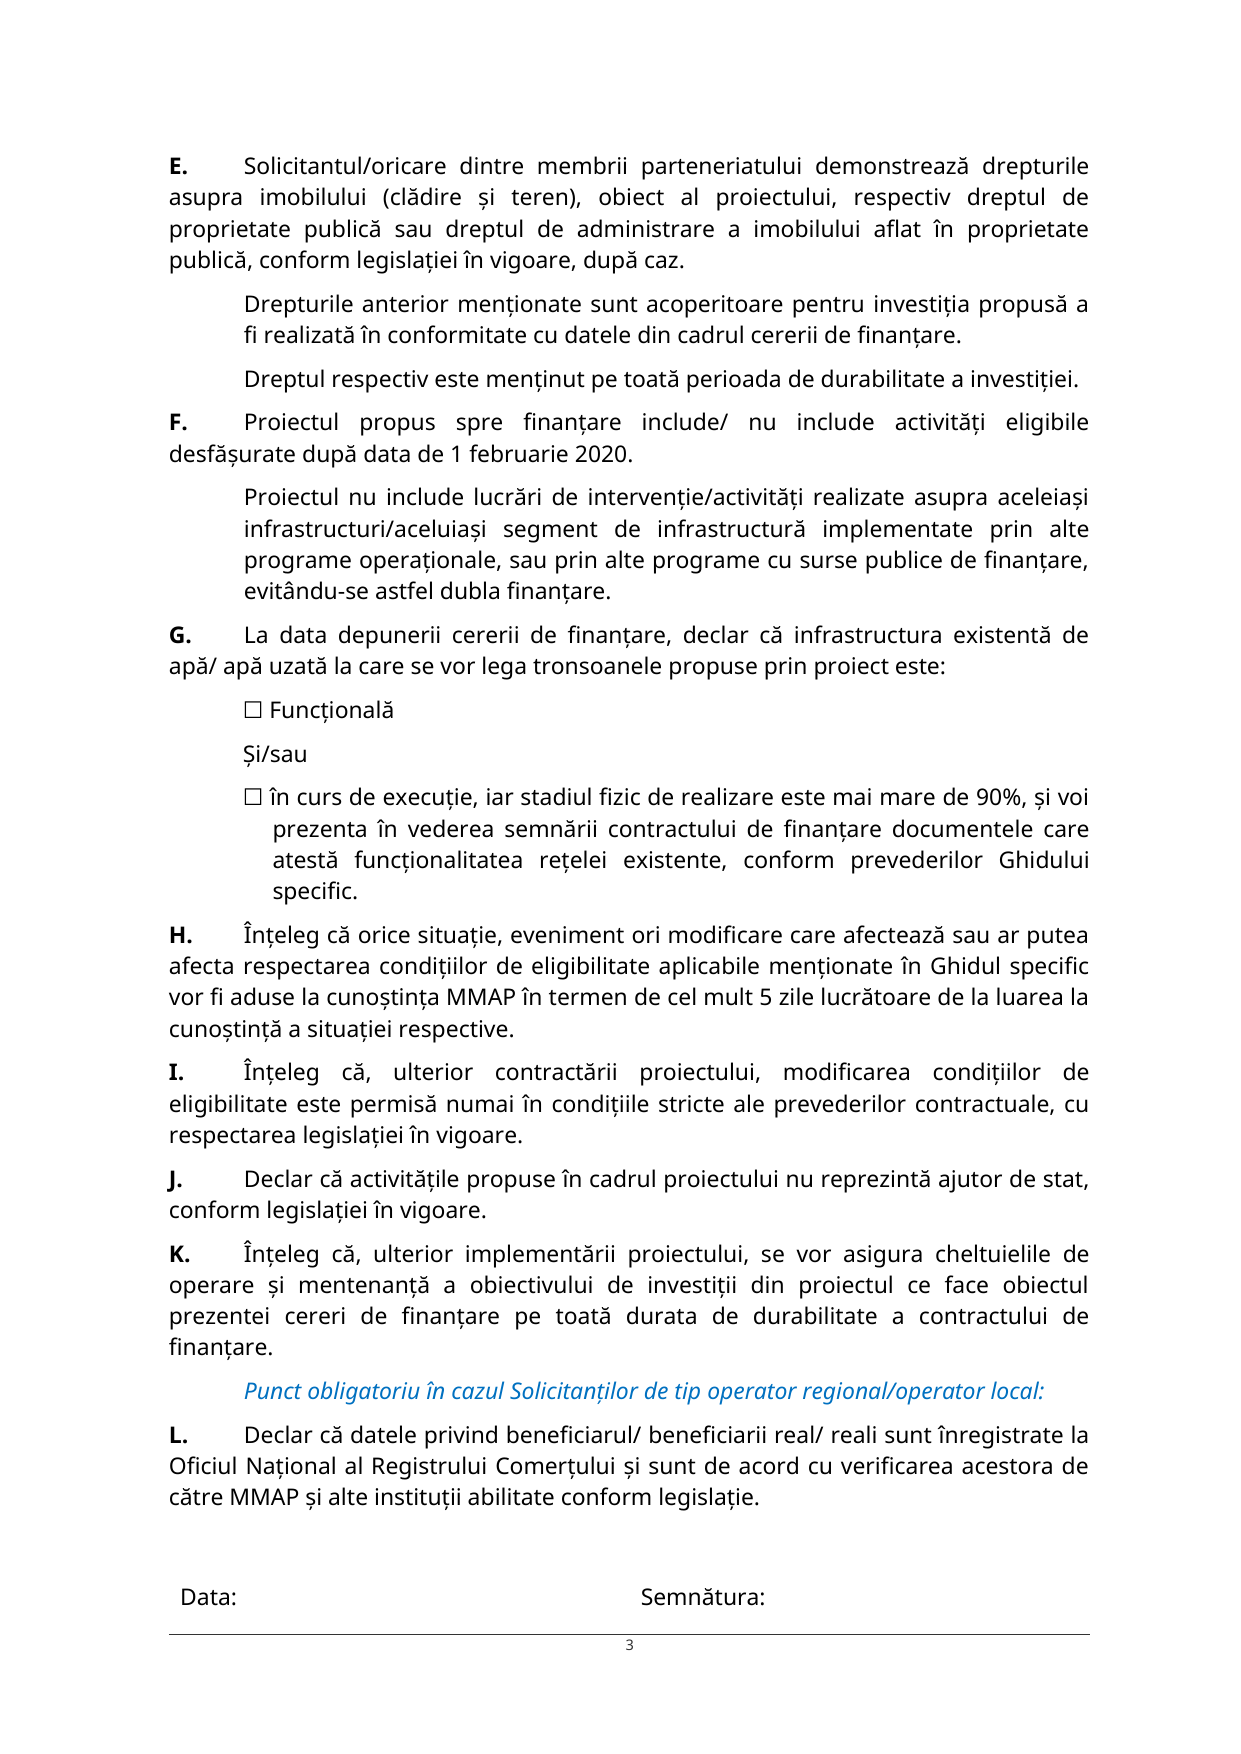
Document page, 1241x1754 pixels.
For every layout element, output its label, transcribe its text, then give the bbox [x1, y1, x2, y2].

list Înțeleg că, ulterior implementării proiectului, se vor asigura cheltuielile de operare și mentenanță a obiectivului de investiții din proiectul ce face obiectul prezentei cereri de finanțare pe toată durata de durabilitate a contractului de finanțare. [169, 1237, 1090, 1362]
list Proiectul nu include lucrări de intervenție/activități realizate asupra aceleiași infrastructuri/aceluiași segment de infrastructură implementate prin alte programe operaționale, sau prin alte programe cu surse publice de finanțare, evitându-se astfel dubla finanțare. [244, 481, 1090, 606]
list în curs de execuție, iar stadiul fizic de realizare este mai mare de 90%, și voi prezenta în vederea semnării contractului de finanțare documentele care atestă funcționalitatea rețelei existente, conform prevederilor Ghidului specific. [243, 781, 1090, 906]
list Proiectul propus spre finanțare include/ nu include activități eligibile desfășurate după data de 1 februarie 2020. [169, 406, 1090, 469]
list Drepturile anterior menționate sunt acoperitoare pentru investiția propusă a fi realizată în conformitate cu datele din cadrul cererii de finanțare. [244, 287, 1090, 350]
list Punct obligatoriu în cazul Solicitanților de tip operator regional/operator local: [244, 1375, 1090, 1406]
list Înțeleg că, ulterior contractării proiectului, modificarea condițiilor de eligibilitate este permisă numai în condițiile stricte ale prevederilor contractuale, cu respectarea legislației în vigoare. [169, 1056, 1090, 1150]
list Funcțională [243, 694, 1090, 725]
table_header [629, 1569, 1090, 1625]
list Declar că activitățile propuse în cadrul proiectului nu reprezintă ajutor de stat, conform legislației în vigoare. [169, 1162, 1090, 1225]
list Dreptul respectiv este menținut pe toată perioada de durabilitate a investiției. [244, 362, 1090, 394]
list Solicitantul/oricare dintre membrii parteneriatului demonstrează drepturile asupra imobilului (clădire și teren), obiect al proiectului, respectiv dreptul de proprietate publică sau dreptul de administrare a imobilului aflat în proprietate publică, conform legislației în vigoare, după caz. [169, 150, 1090, 275]
list Și/sau [243, 737, 1090, 769]
table_header Data: [169, 1569, 629, 1625]
list Declar că datele privind beneficiarul/ beneficiarii real/ reali sunt înregistrate la Oficiul Național al Registrului Comerțului și sunt de acord cu verificarea acestora de către MMAP și alte instituții abilitate conform legislație. [169, 1419, 1090, 1512]
list La data depunerii cererii de finanțare, declar că infrastructura existentă de apă/ apă uzată la care se vor lega tronsoanele propuse prin proiect este: [169, 619, 1090, 681]
list Înțeleg că orice situație, eveniment ori modificare care afectează sau ar putea afecta respectarea condițiilor de eligibilitate aplicabile menționate în Ghidul specific vor fi aduse la cunoștința MMAP în termen de cel mult 5 zile lucrătoare de la luarea la cunoștință a situației respective. [169, 919, 1090, 1044]
